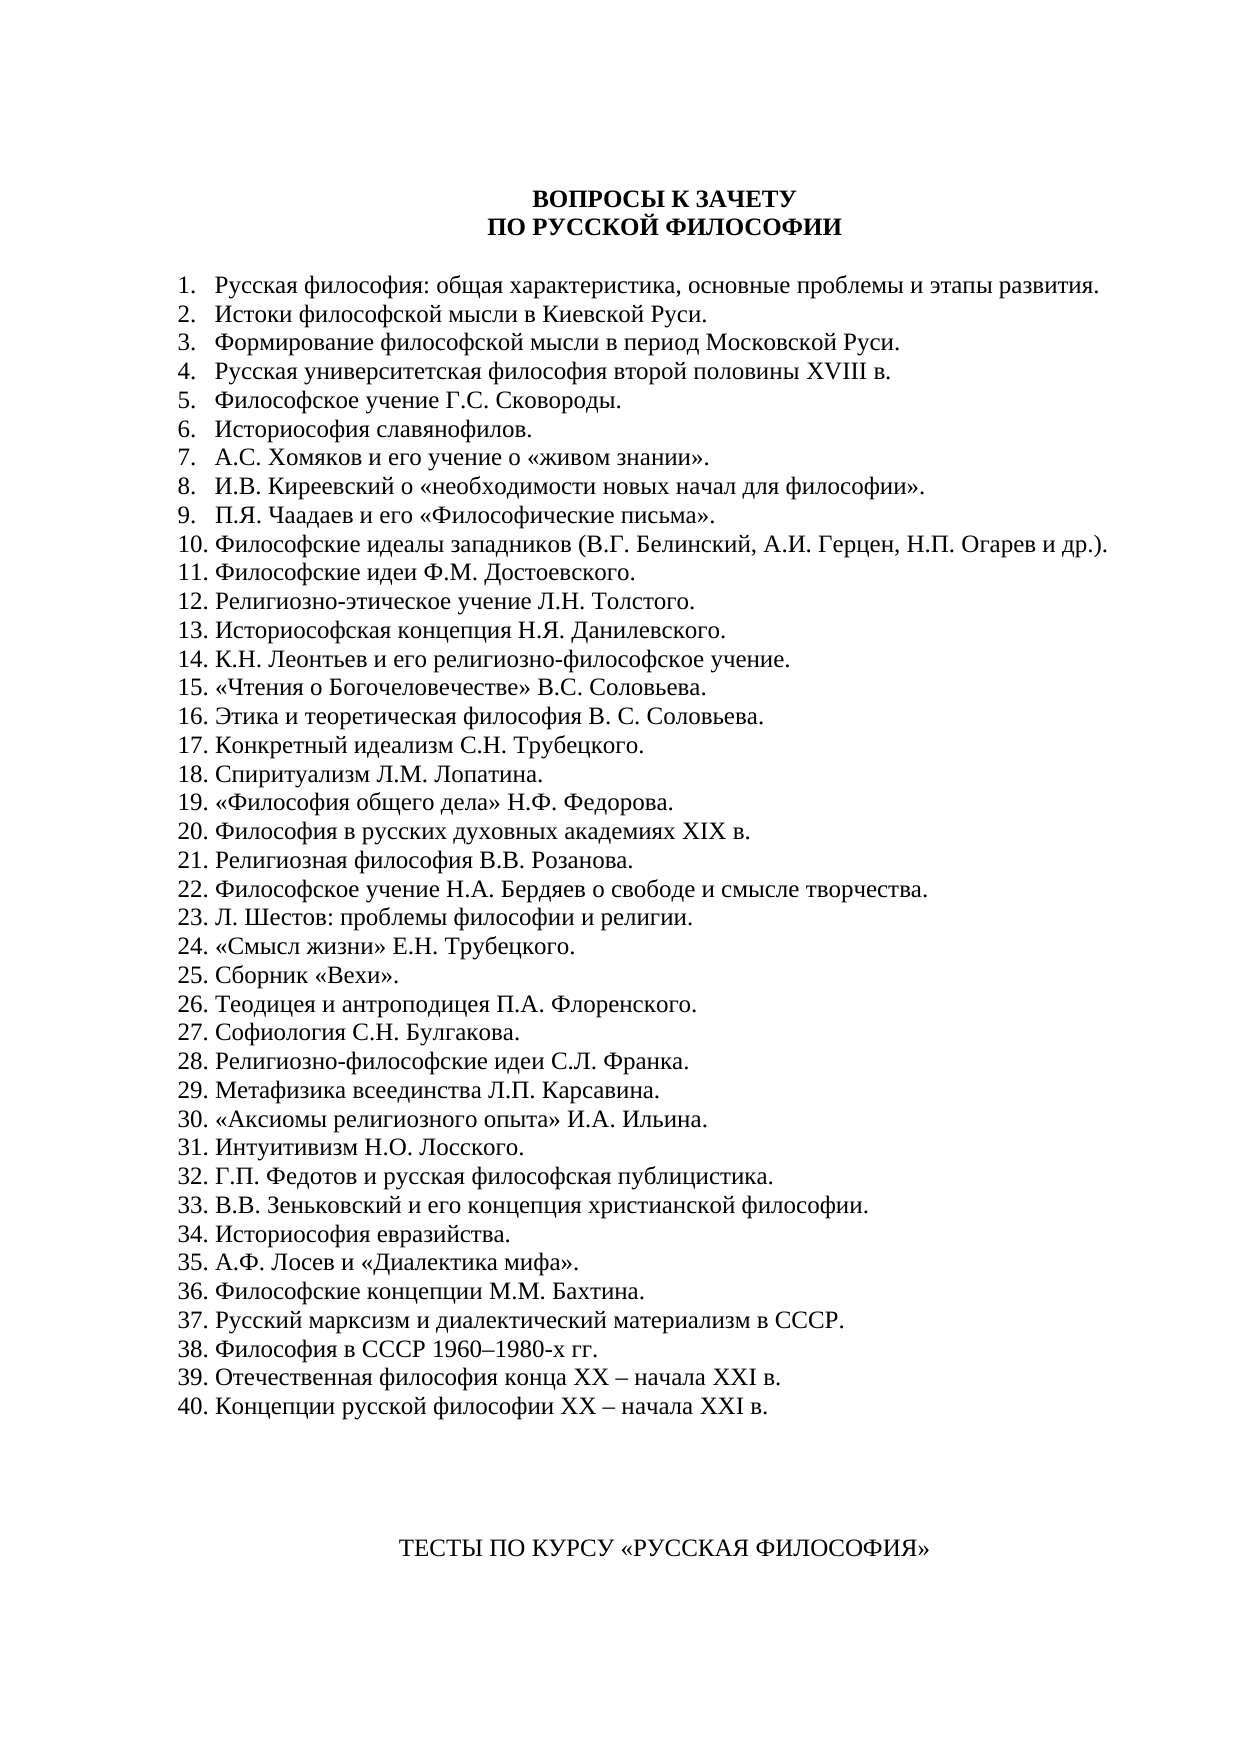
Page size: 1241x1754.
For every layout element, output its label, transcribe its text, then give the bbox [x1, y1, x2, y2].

text ВОПРОСЫ К ЗАЧЕТУ [177, 184, 1152, 212]
list Историософия славянофилов. [177, 414, 1152, 442]
list Религиозная философия В.В. Розанова. [177, 845, 1152, 874]
list Метафизика всеединства Л.П. Карсавина. [177, 1075, 1152, 1104]
list Философское учение Г.С. Сковороды. [177, 385, 1152, 414]
list Спиритуализм Л.М. Лопатина. [177, 759, 1152, 787]
list «Философия общего дела» Н.Ф. Федорова. [177, 787, 1152, 816]
text ТЕСТЫ ПО КУРСУ «РУССКАЯ ФИЛОСОФИЯ» [177, 1533, 1152, 1562]
list Конкретный идеализм С.Н. Трубецкого. [177, 730, 1152, 759]
list Философские концепции М.М. Бахтина. [177, 1276, 1152, 1305]
list И.В. Киреевский о «необходимости новых начал для философии». [177, 471, 1152, 500]
list Религиозно-этическое учение Л.Н. Толстого. [177, 586, 1152, 615]
list Философские идеи Ф.М. Достоевского. [177, 557, 1152, 586]
list Отечественная философия конца ХХ – начала XXI в. [177, 1362, 1152, 1391]
list «Чтения о Богочеловечестве» В.С. Соловьева. [177, 672, 1152, 701]
list П.Я. Чаадаев и его «Философические письма». [177, 500, 1152, 529]
list Историософия евразийства. [177, 1219, 1152, 1247]
list Г.П. Федотов и русская философская публицистика. [177, 1161, 1152, 1190]
list Философия в русских духовных академиях XIX в. [177, 816, 1152, 845]
list Истоки философской мысли в Киевской Руси. [177, 299, 1152, 327]
list Философские идеалы западников (В.Г. Белинский, А.И. Герцен, Н.П. Огарев и др.). [177, 529, 1152, 557]
list Л. Шестов: проблемы философии и религии. [177, 902, 1152, 931]
list «Смысл жизни» Е.Н. Трубецкого. [177, 931, 1152, 960]
list Концепции русской философии ХХ – начала XXI в. [177, 1391, 1152, 1420]
list Софиология С.Н. Булгакова. [177, 1017, 1152, 1046]
list «Аксиомы религиозного опыта» И.А. Ильина. [177, 1104, 1152, 1132]
list Интуитивизм Н.О. Лосского. [177, 1132, 1152, 1161]
list Формирование философской мысли в период Московской Руси. [177, 327, 1152, 356]
list В.В. Зеньковский и его концепция христианской философии. [177, 1190, 1152, 1219]
list А.Ф. Лосев и «Диалектика мифа». [177, 1247, 1152, 1276]
list Русская философия: общая характеристика, основные проблемы и этапы развития. [177, 270, 1152, 299]
list К.Н. Леонтьев и его религиозно-философское учение. [177, 644, 1152, 672]
list Теодицея и антроподицея П.А. Флоренского. [177, 989, 1152, 1017]
list Сборник «Вехи». [177, 960, 1152, 989]
list Русская университетская философия второй половины XVIII в. [177, 356, 1152, 385]
text ПО РУССКОЙ ФИЛОСОФИИ [177, 212, 1152, 241]
list Религиозно-философские идеи С.Л. Франка. [177, 1046, 1152, 1075]
list Философия в СССР 1960–1980-х гг. [177, 1334, 1152, 1362]
list Философское учение Н.А. Бердяев о свободе и смысле творчества. [177, 874, 1152, 902]
list А.С. Хомяков и его учение о «живом знании». [177, 442, 1152, 471]
list Историософская концепция Н.Я. Данилевского. [177, 615, 1152, 644]
list Этика и теоретическая философия В. С. Соловьева. [177, 701, 1152, 730]
list Русский марксизм и диалектический материализм в СССР. [177, 1305, 1152, 1334]
